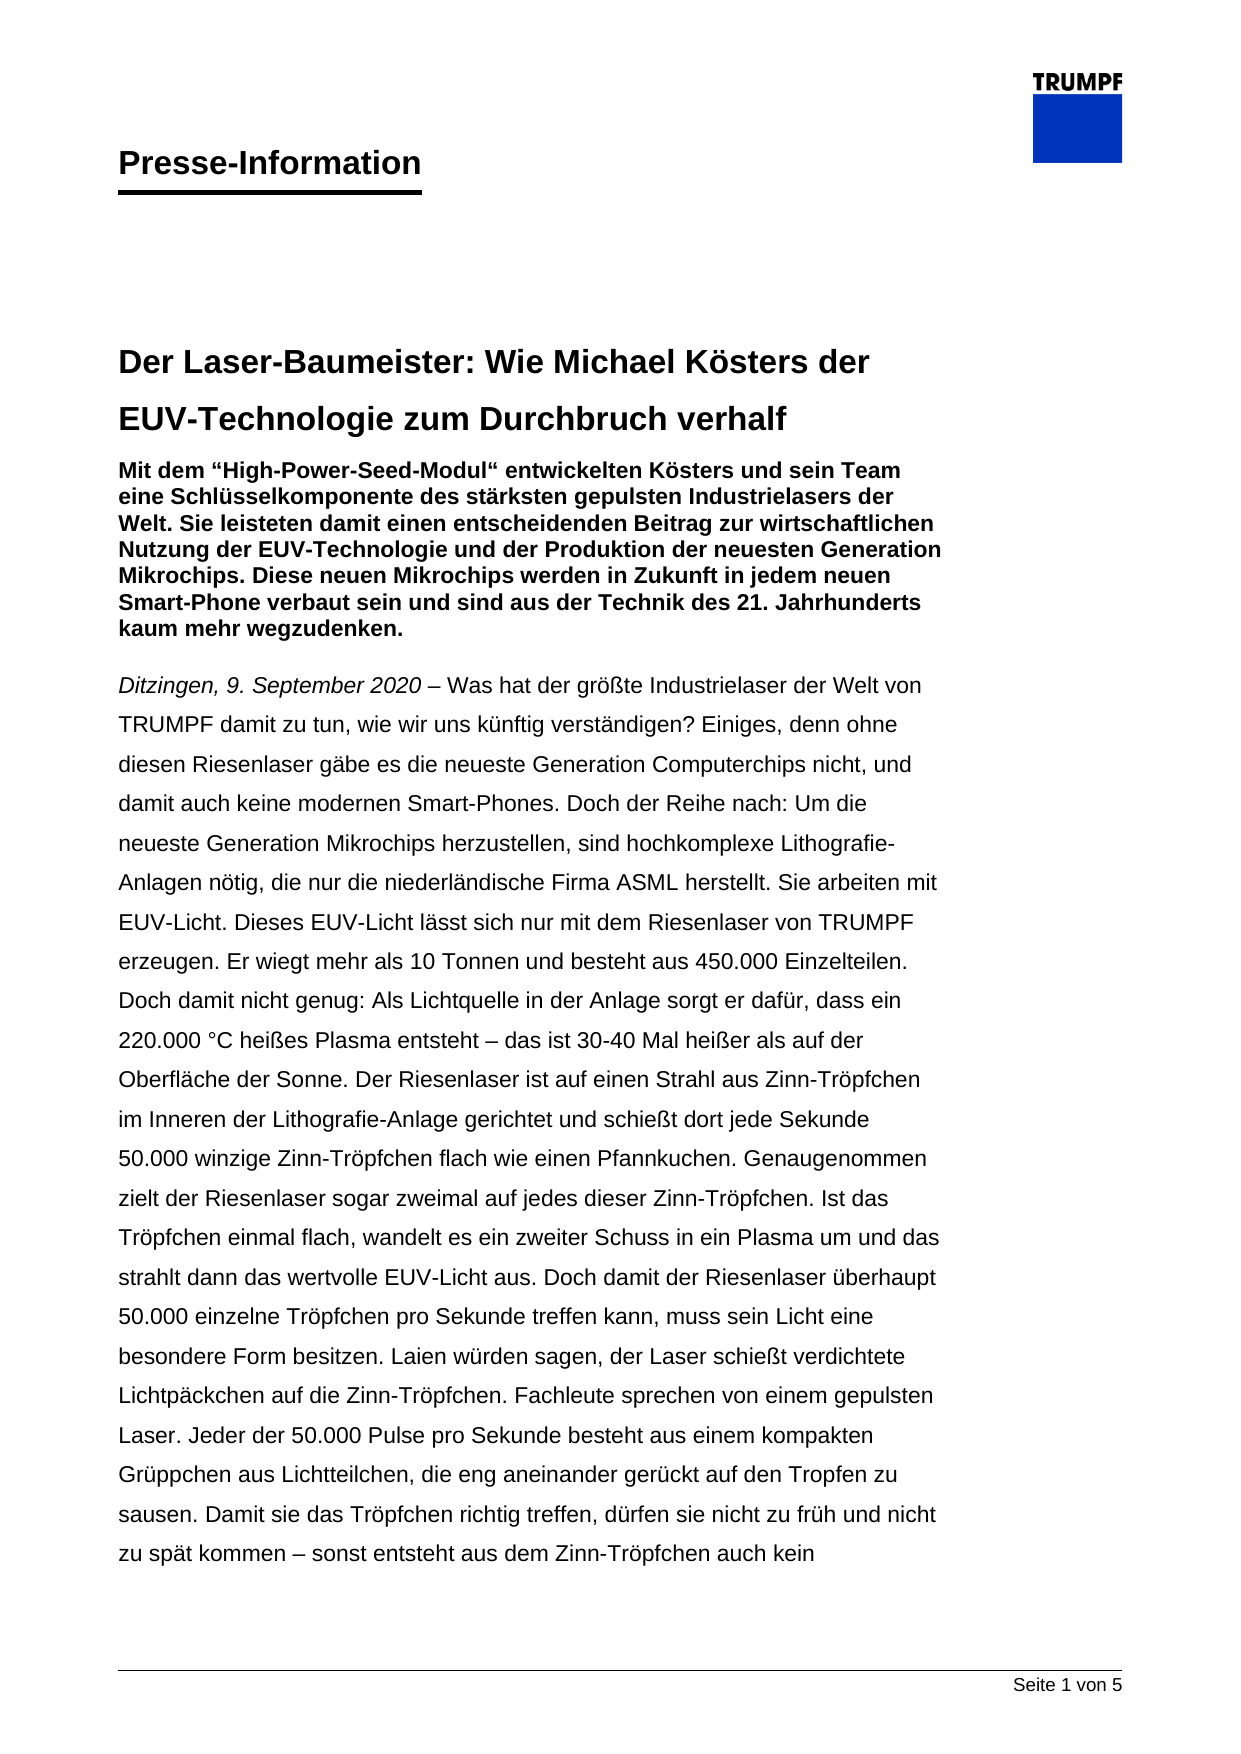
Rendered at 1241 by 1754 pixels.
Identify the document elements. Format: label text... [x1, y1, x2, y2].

text Der Laser-Baumeister: Wie Michael Kösters der EUV-Technologie zum Durchbruch verhalf [118, 342, 945, 438]
picture [1033, 73, 1123, 163]
text Mit dem “High-Power-Seed-Modul“ entwickelten Kösters und sein Team eine Schlüsselkomponente des stärksten gepulsten Industrielasers der Welt. Sie leisteten damit einen entscheidenden Beitrag zur wirtschaftlichen Nutzung der EUV-Technologie und der Produktion der neuesten Generation Mikrochips. Diese neuen Mikrochips werden in Zukunft in jedem neuen Smart-Phone verbaut sein und sind aus der Technik des 21. Jahrhunderts kaum mehr wegzudenken. [118, 457, 945, 641]
